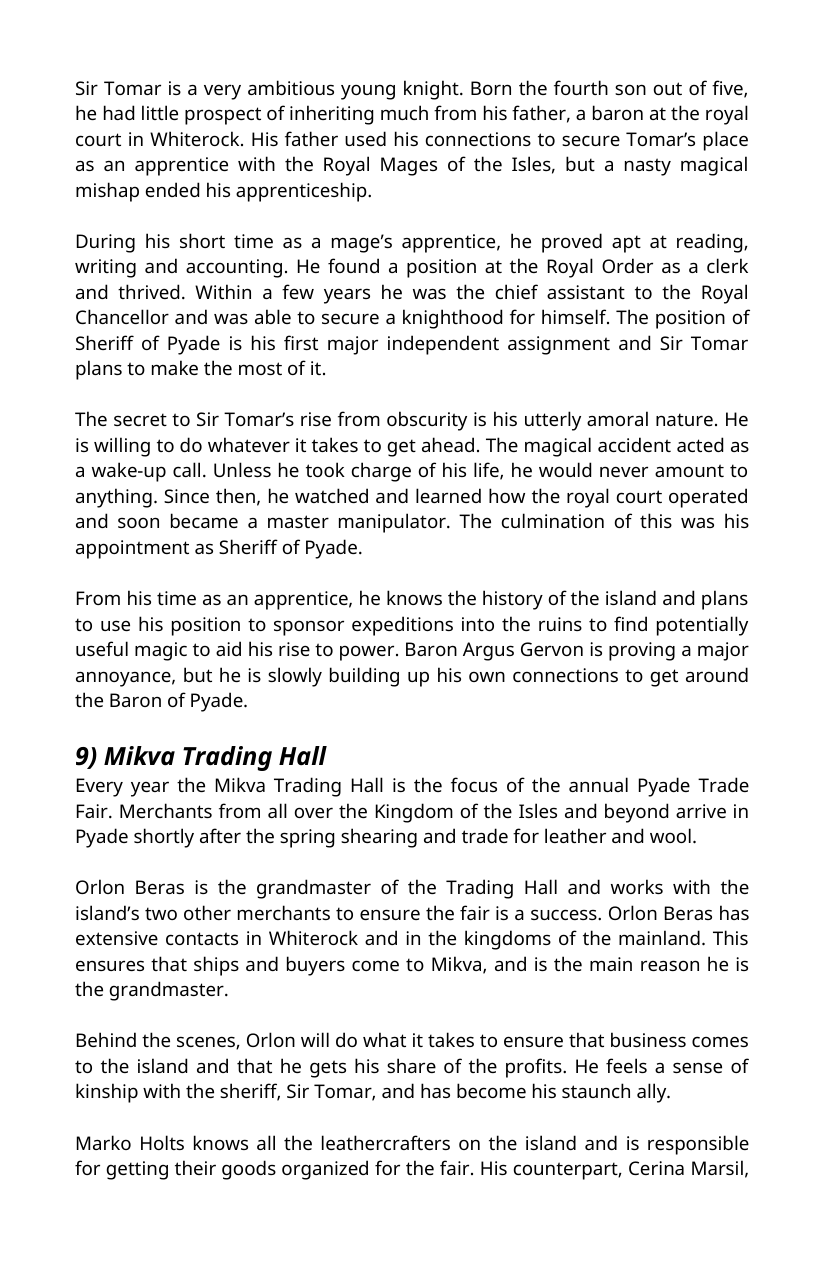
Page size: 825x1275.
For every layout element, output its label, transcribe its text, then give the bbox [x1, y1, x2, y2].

text From his time as an apprentice, he knows the history of the island and plans to use his position to sponsor expeditions into the ruins to find potentially useful magic to aid his rise to power. Baron Argus Gervon is proving a major annoyance, but he is slowly building up his own connections to get around the Baron of Pyade. [75, 585, 750, 713]
text Orlon Beras is the grandmaster of the Trading Hall and works with the island’s two other merchants to ensure the fair is a success. Orlon Beras has extensive contacts in Whiterock and in the kingdoms of the mainland. This ensures that ships and buyers come to Mikva, and is the main reason he is the grandmaster. [75, 875, 750, 1002]
text Behind the scenes, Orlon will do what it takes to ensure that business comes to the island and that he gets his share of the profits. He feels a sense of kinship with the sheriff, Sir Tomar, and has become his staunch ally. [75, 1028, 750, 1104]
subtitle 9) Mikva Trading Hall [75, 738, 750, 773]
text Every year the Mikva Trading Hall is the focus of the annual Pyade Trade Fair. Merchants from all over the Kingdom of the Isles and beyond arrive in Pyade shortly after the spring shearing and trade for leather and wool. [75, 773, 750, 849]
text Sir Tomar is a very ambitious young knight. Born the fourth son out of five, he had little prospect of inheriting much from his father, a baron at the royal court in Whiterock. His father used his connections to secure Tomar’s place as an apprentice with the Royal Mages of the Isles, but a nasty magical mishap ended his apprenticeship. [75, 75, 750, 203]
text The secret to Sir Tomar’s rise from obscurity is his utterly amoral nature. He is willing to do whatever it takes to get ahead. The magical accident acted as a wake-up call. Unless he took charge of his life, he would never amount to anything. Since then, he watched and learned how the royal court operated and soon became a master manipulator. The culmination of this was his appointment as Sheriff of Pyade. [75, 407, 750, 560]
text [75, 1130, 750, 1181]
text During his short time as a mage’s apprentice, he proved apt at reading, writing and accounting. He found a position at the Royal Order as a clerk and thrived. Within a few years he was the chief assistant to the Royal Chancellor and was able to secure a knighthood for himself. The position of Sheriff of Pyade is his first major independent assignment and Sir Tomar plans to make the most of it. [75, 228, 750, 381]
